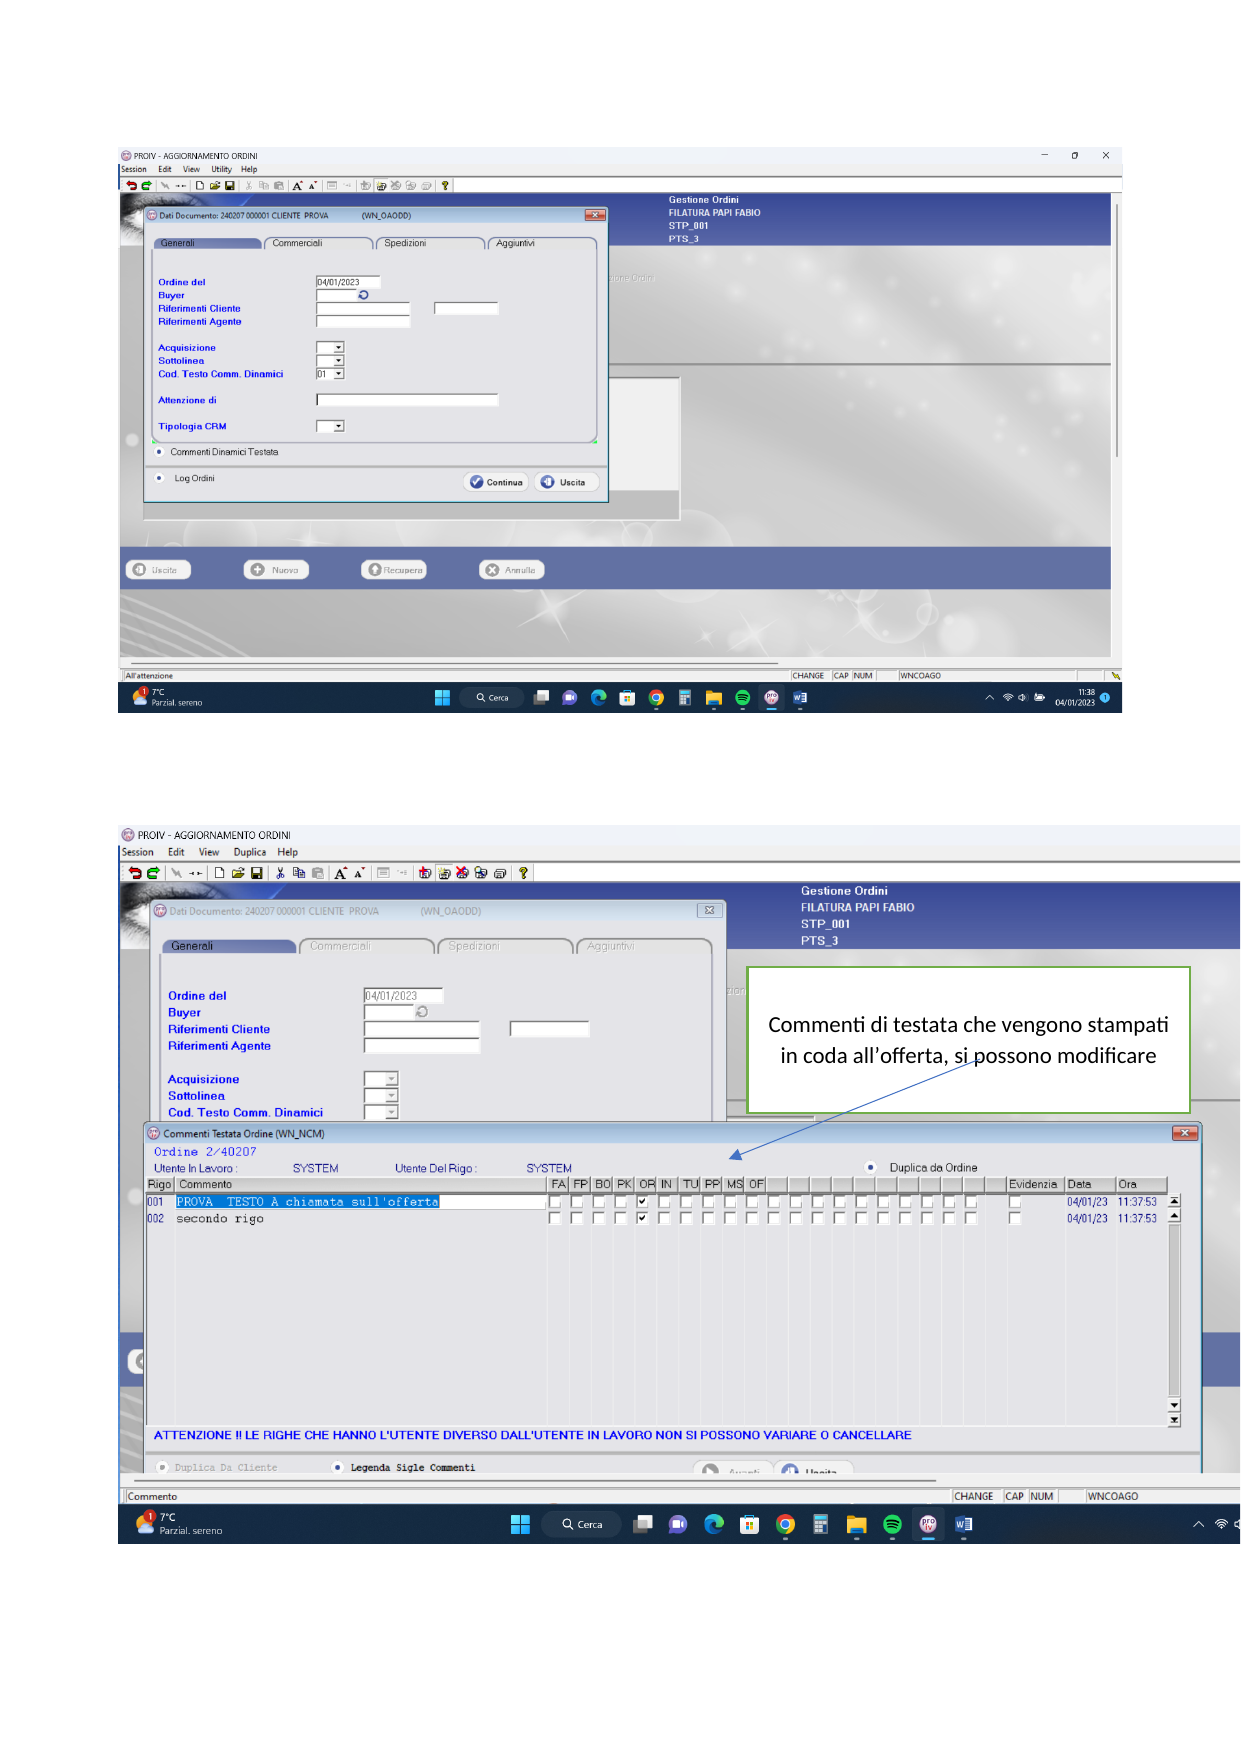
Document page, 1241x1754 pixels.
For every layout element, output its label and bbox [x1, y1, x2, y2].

picture [118, 147, 1123, 713]
picture [118, 825, 1241, 1544]
